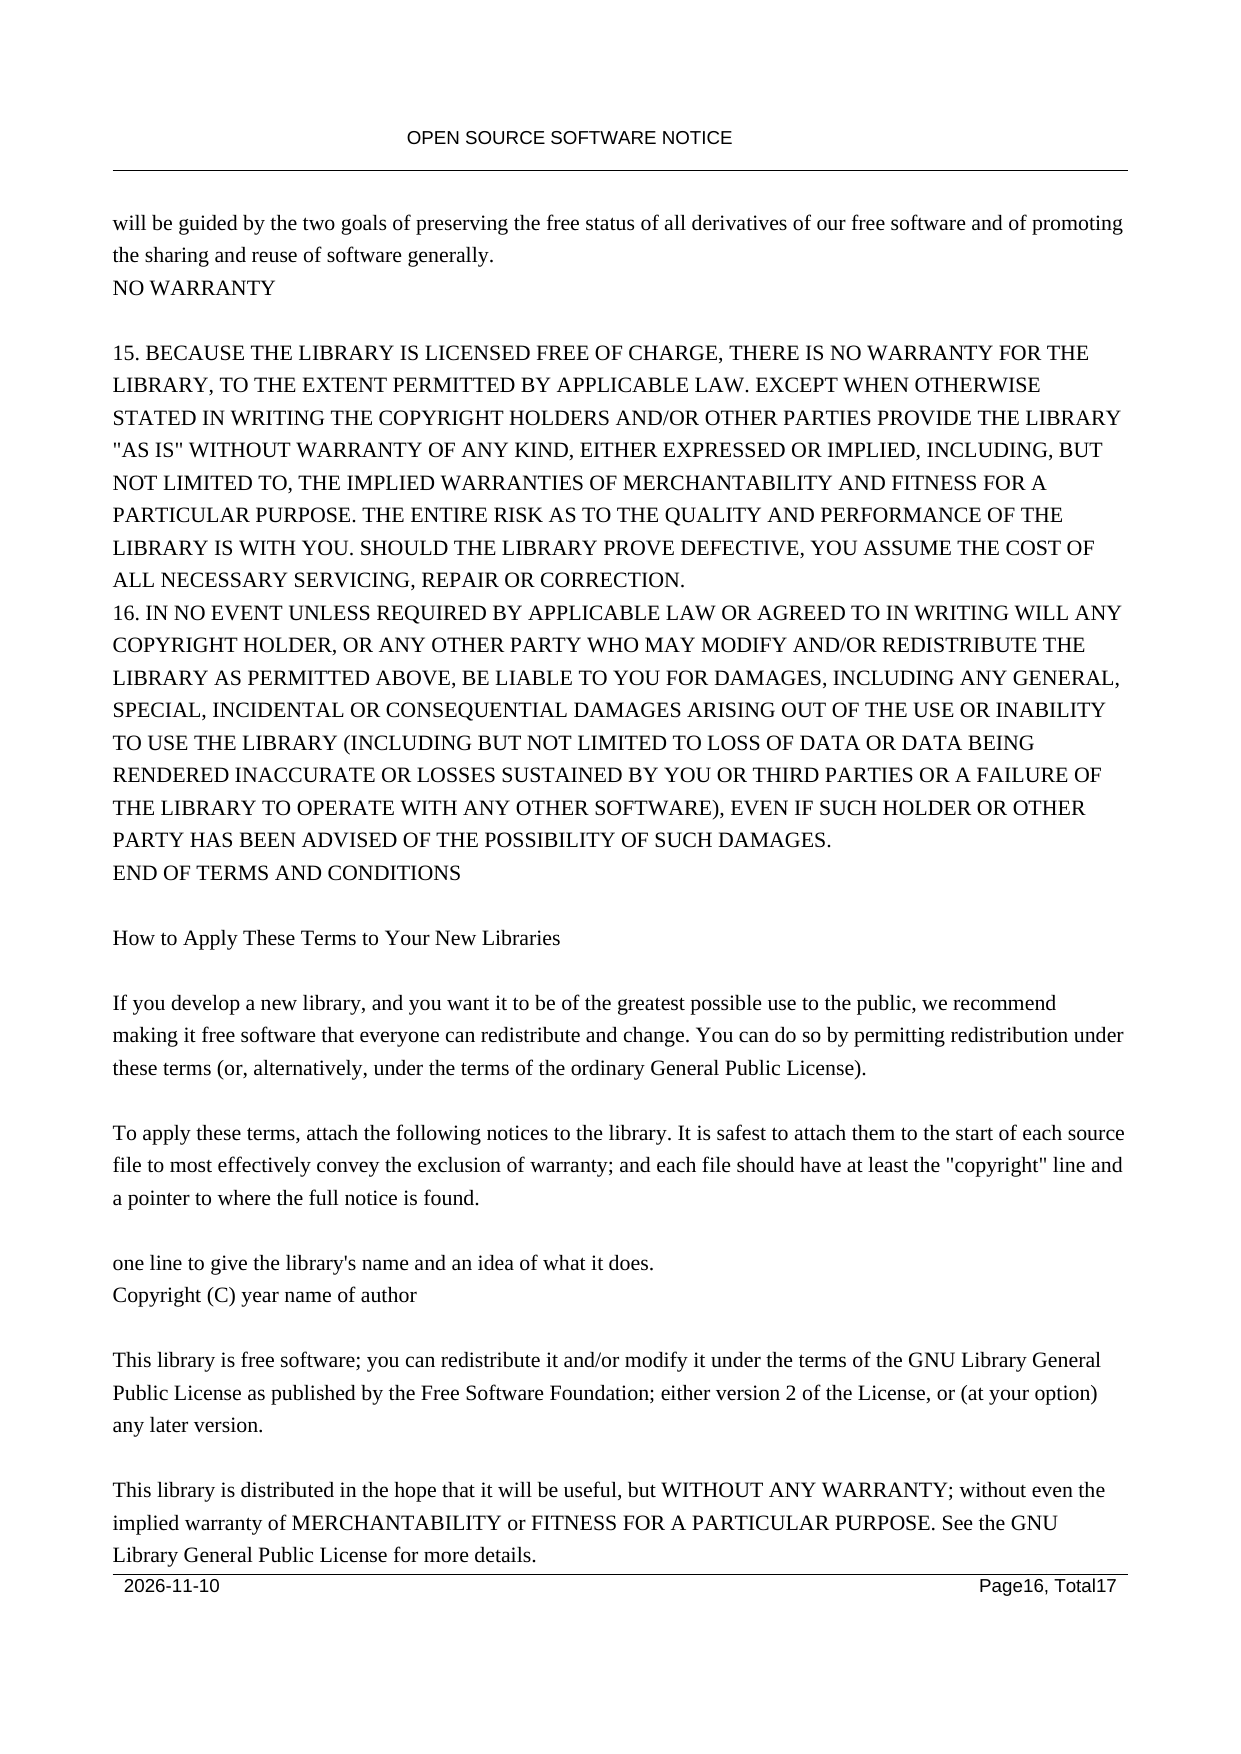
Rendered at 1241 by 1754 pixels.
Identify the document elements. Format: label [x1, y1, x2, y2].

text [112, 206, 1128, 1571]
